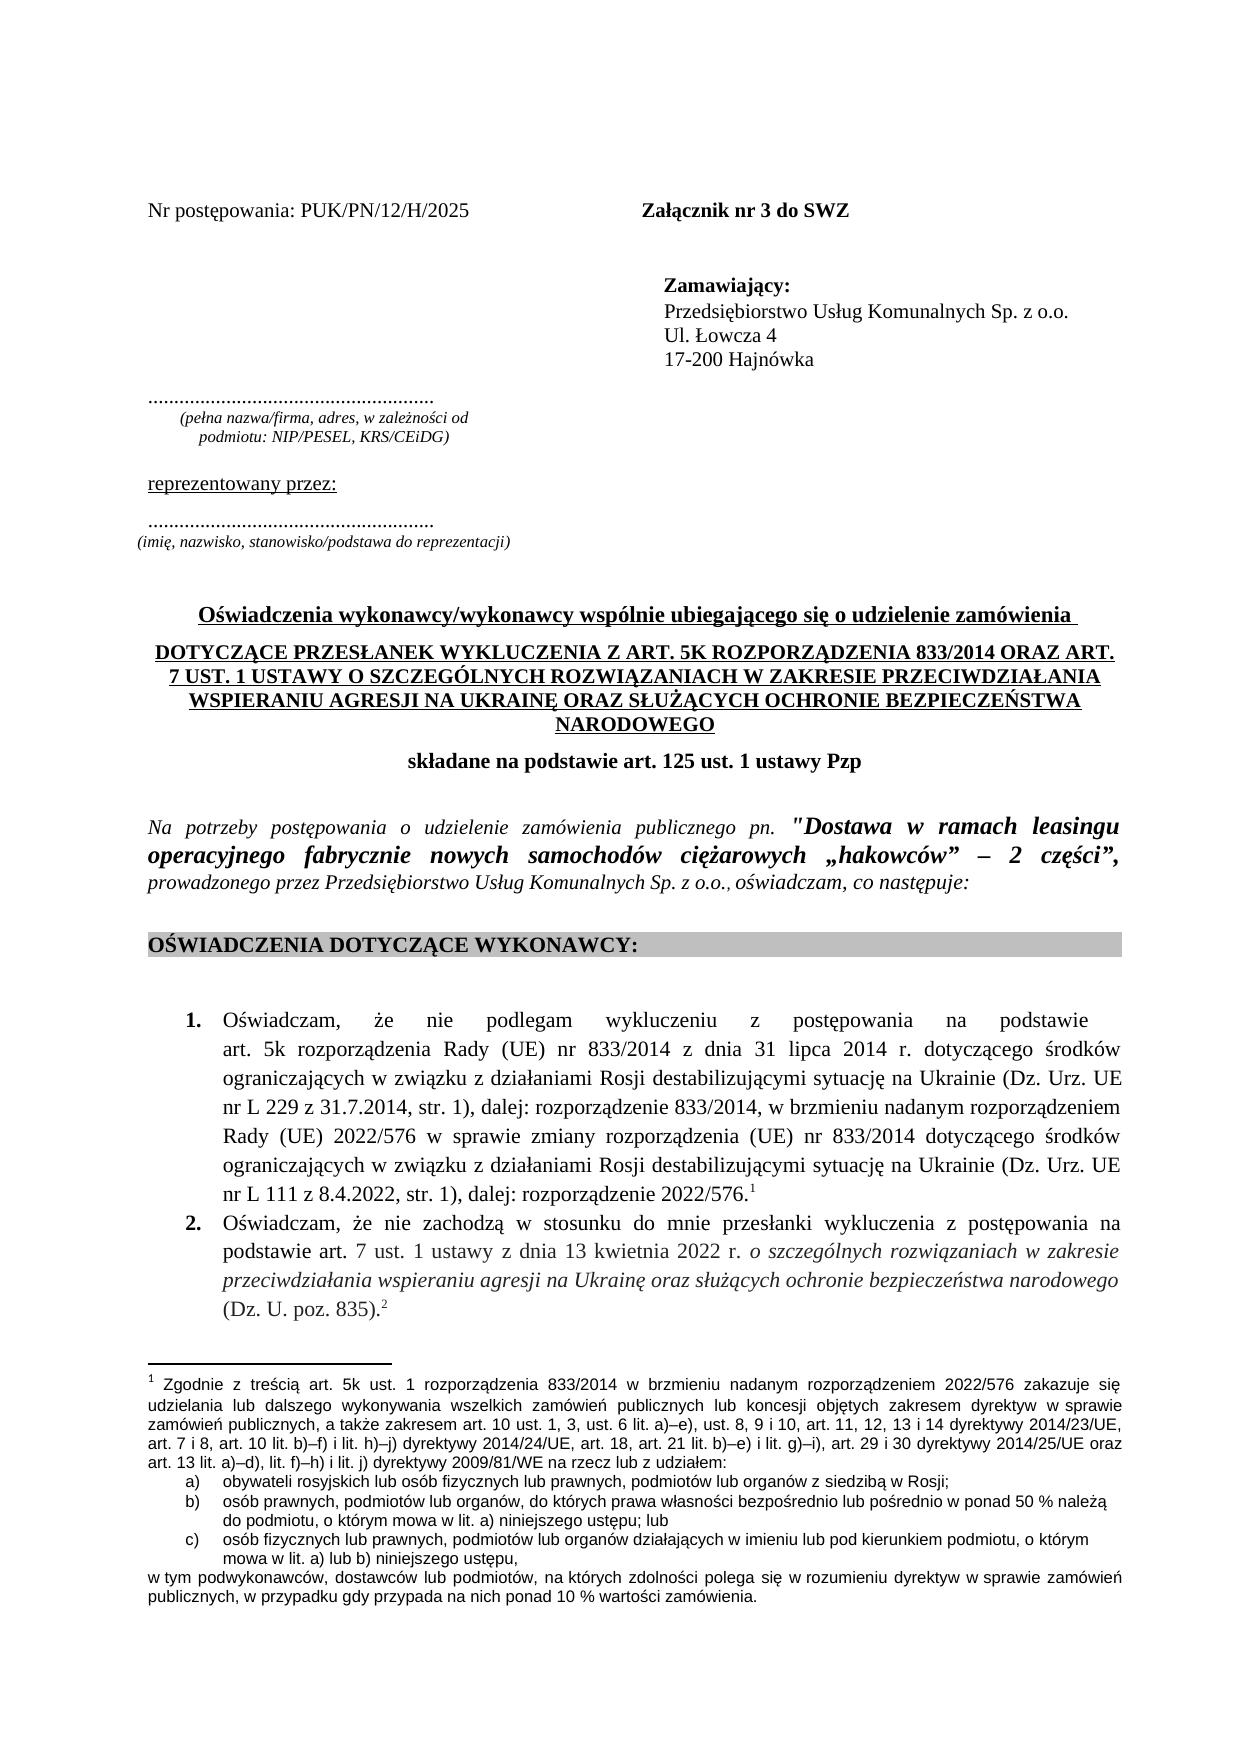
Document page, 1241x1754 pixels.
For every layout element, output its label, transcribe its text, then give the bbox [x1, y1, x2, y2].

text ....................................................... [148, 384, 1122, 408]
text Zamawiający: [148, 273, 1122, 297]
list Oświadczam, że nie podlegam wykluczeniu z postępowania na podstawie art. 5k rozporządzenia Rady (UE) nr 833/2014 z dnia 31 lipca 2014 r. dotyczącego środków ograniczających w związku z działaniami Rosji destabilizującymi sytuację na Ukrainie (Dz. Urz. UE nr L 229 z 31.7.2014, str. 1), dalej: rozporządzenie 833/2014, w brzmieniu nadanym rozporządzeniem Rady (UE) 2022/576 w sprawie zmiany rozporządzenia (UE) nr 833/2014 dotyczącego środków ograniczających w związku z działaniami Rosji destabilizującymi sytuację na Ukrainie (Dz. Urz. UE nr L 111 z 8.4.2022, str. 1), dalej: rozporządzenie 2022/576. [185, 1007, 1122, 1206]
text ....................................................... [148, 508, 1122, 532]
text składane na podstawie art. 125 ust. 1 ustawy Pzp [148, 748, 1122, 774]
text DOTYCZĄCE PRZESŁANEK WYKLUCZENIA Z ART. 5K ROZPORZĄDZENIA 833/2014 ORAZ ART. 7 UST. 1 USTAWY o szczególnych rozwiązaniach w zakresie przeciwdziałania wspieraniu agresji na Ukrainę oraz służących ochronie bezpieczeństwa narodowego [148, 640, 1122, 736]
text Przedsiębiorstwo Usług Komunalnych Sp. z o.o. [664, 299, 1122, 323]
text Ul. Łowcza 4 [664, 323, 1122, 347]
text (pełna nazwa/firma, adres, w zależności od podmiotu: NIP/PESEL, KRS/CEiDG) [148, 408, 502, 446]
text 17-200 Hajnówka [664, 347, 1122, 371]
text Oświadczenia wykonawcy/wykonawcy wspólnie ubiegającego się o udzielenie zamówienia [148, 601, 1122, 627]
text Nr postępowania: PUK/PN/12/H/2025 Załącznik nr 3 do SWZ [148, 198, 1122, 222]
text OŚWIADCZENIA DOTYCZĄCE WYKONAWCY: [148, 932, 1122, 957]
text reprezentowany przez: [148, 471, 1122, 495]
text (imię, nazwisko, stanowisko/podstawa do reprezentacji) [133, 532, 561, 551]
list Oświadczam, że nie zachodzą w stosunku do mnie przesłanki wykluczenia z postępowania na podstawie art. 7 ust. 1 ustawy z dnia 13 kwietnia 2022 r. o szczególnych rozwiązaniach w zakresie przeciwdziałania wspieraniu agresji na Ukrainę oraz służących ochronie bezpieczeństwa narodowego (Dz. U. poz. 835). [185, 1209, 1122, 1322]
subtitle Na potrzeby postępowania o udzielenie zamówienia publicznego pn. "Dostawa w ramach leasingu operacyjnego fabrycznie nowych samochodów ciężarowych „hakowców” – 2 części”, prowadzonego przez Przedsiębiorstwo Usług Komunalnych Sp. z o.o., oświadczam, co następuje: [148, 811, 1122, 894]
